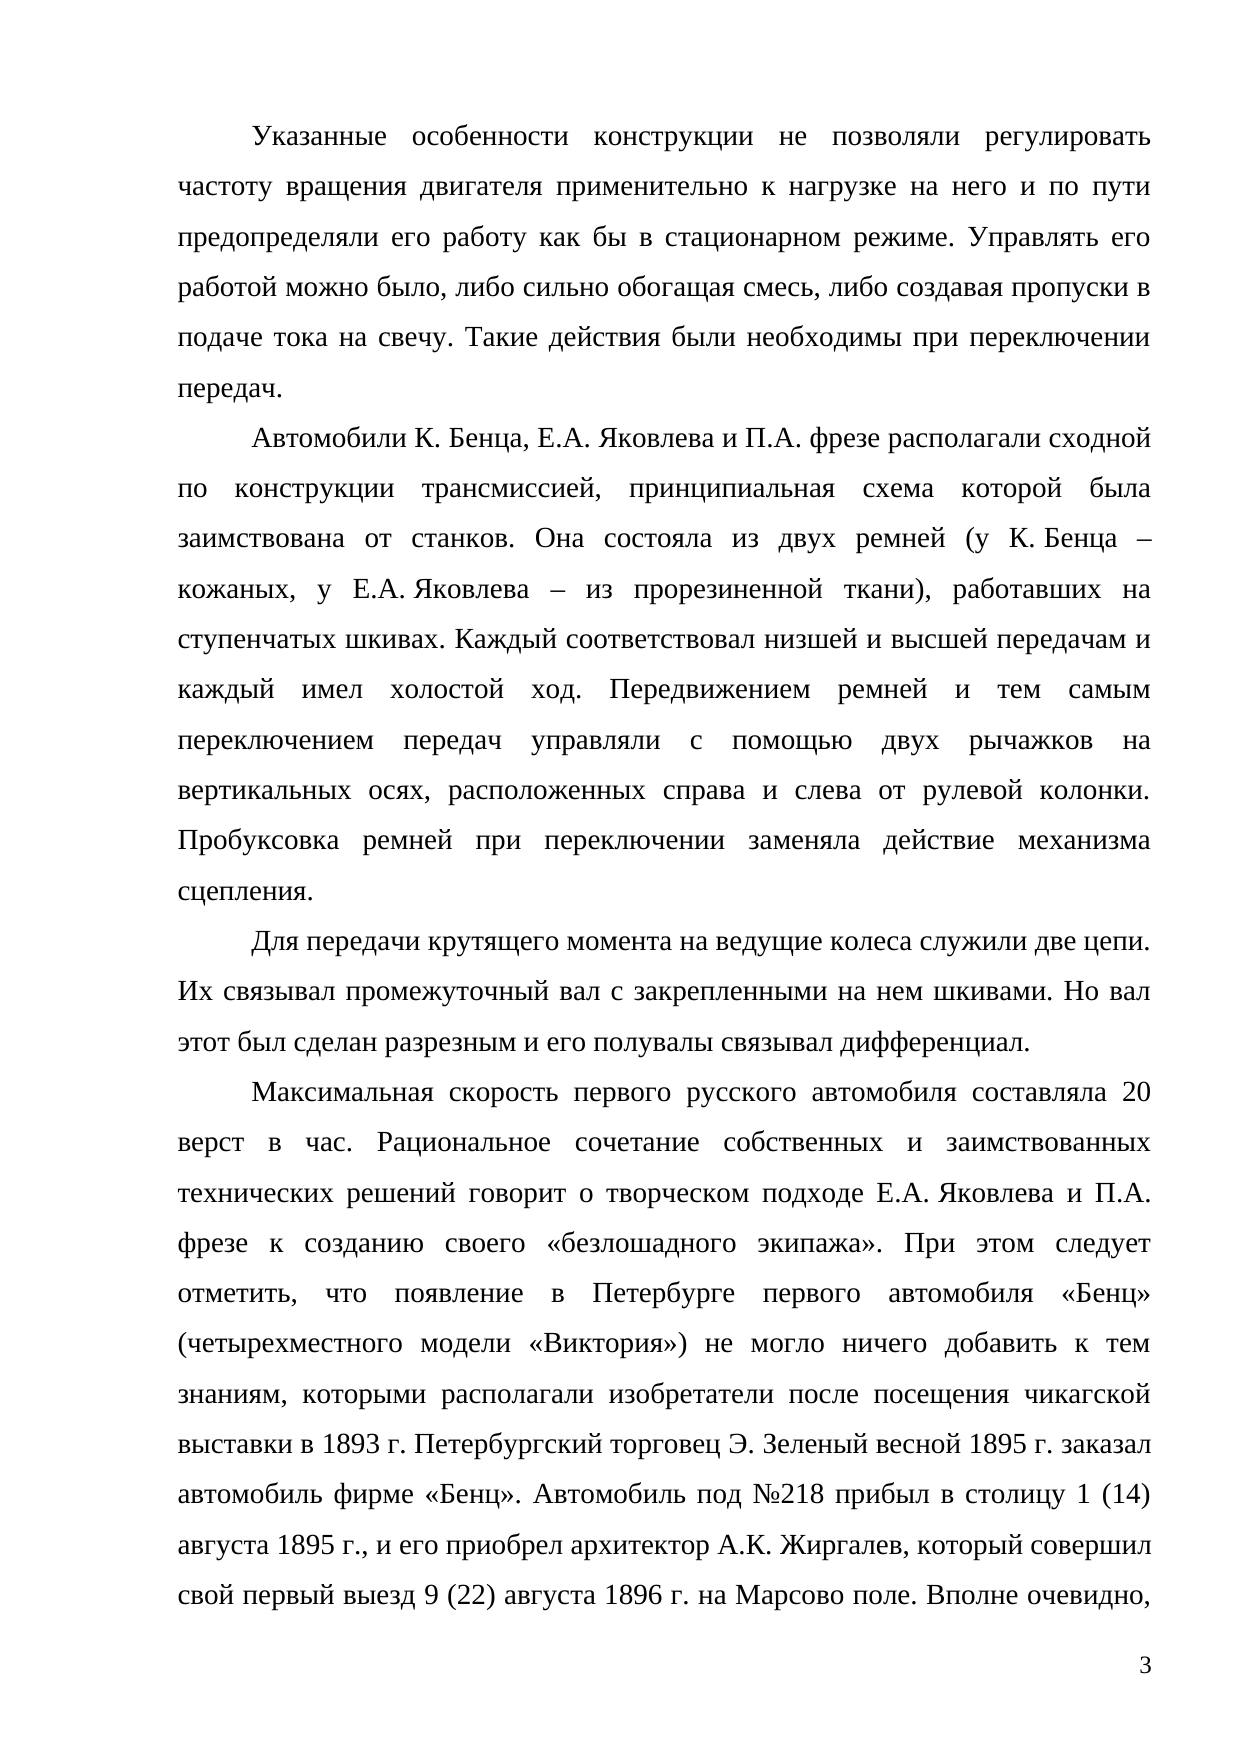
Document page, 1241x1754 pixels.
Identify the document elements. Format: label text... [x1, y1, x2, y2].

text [177, 1074, 1152, 1611]
text Для передачи крутящего момента на ведущие колеса служили две цепи. Их связывал промежуточный вал с закрепленными на нем шкивами. Но вал этот был сделан разрезным и его полувалы связывал дифференциал. [177, 923, 1152, 1057]
text Автомобили К. Бенца, Е.А. Яковлева и П.А. фрезе располагали сходной по конструкции трансмиссией, принципиальная схема которой была заимствована от станков. Она состояла из двух ремней (у К. Бенца – кожаных, у Е.А. Яковлева – из прорезиненной ткани), работавших на ступенчатых шкивах. Каждый соответствовал низшей и высшей передачам и каждый имел холостой ход. Передвижением ремней и тем самым переключением передач управляли с помощью двух рычажков на вертикальных осях, расположенных справа и слева от рулевой колонки. Пробуксовка ремней при переключении заменяла действие механизма сцепления. [177, 420, 1152, 906]
text Указанные особенности конструкции не позволяли регулировать частоту вращения двигателя применительно к нагрузке на него и по пути предопределяли его работу как бы в стационарном режиме. Управлять его работой можно было, либо сильно обогащая смесь, либо создавая пропуски в подаче тока на свечу. Такие действия были необходимы при переключении передач. [177, 118, 1152, 403]
